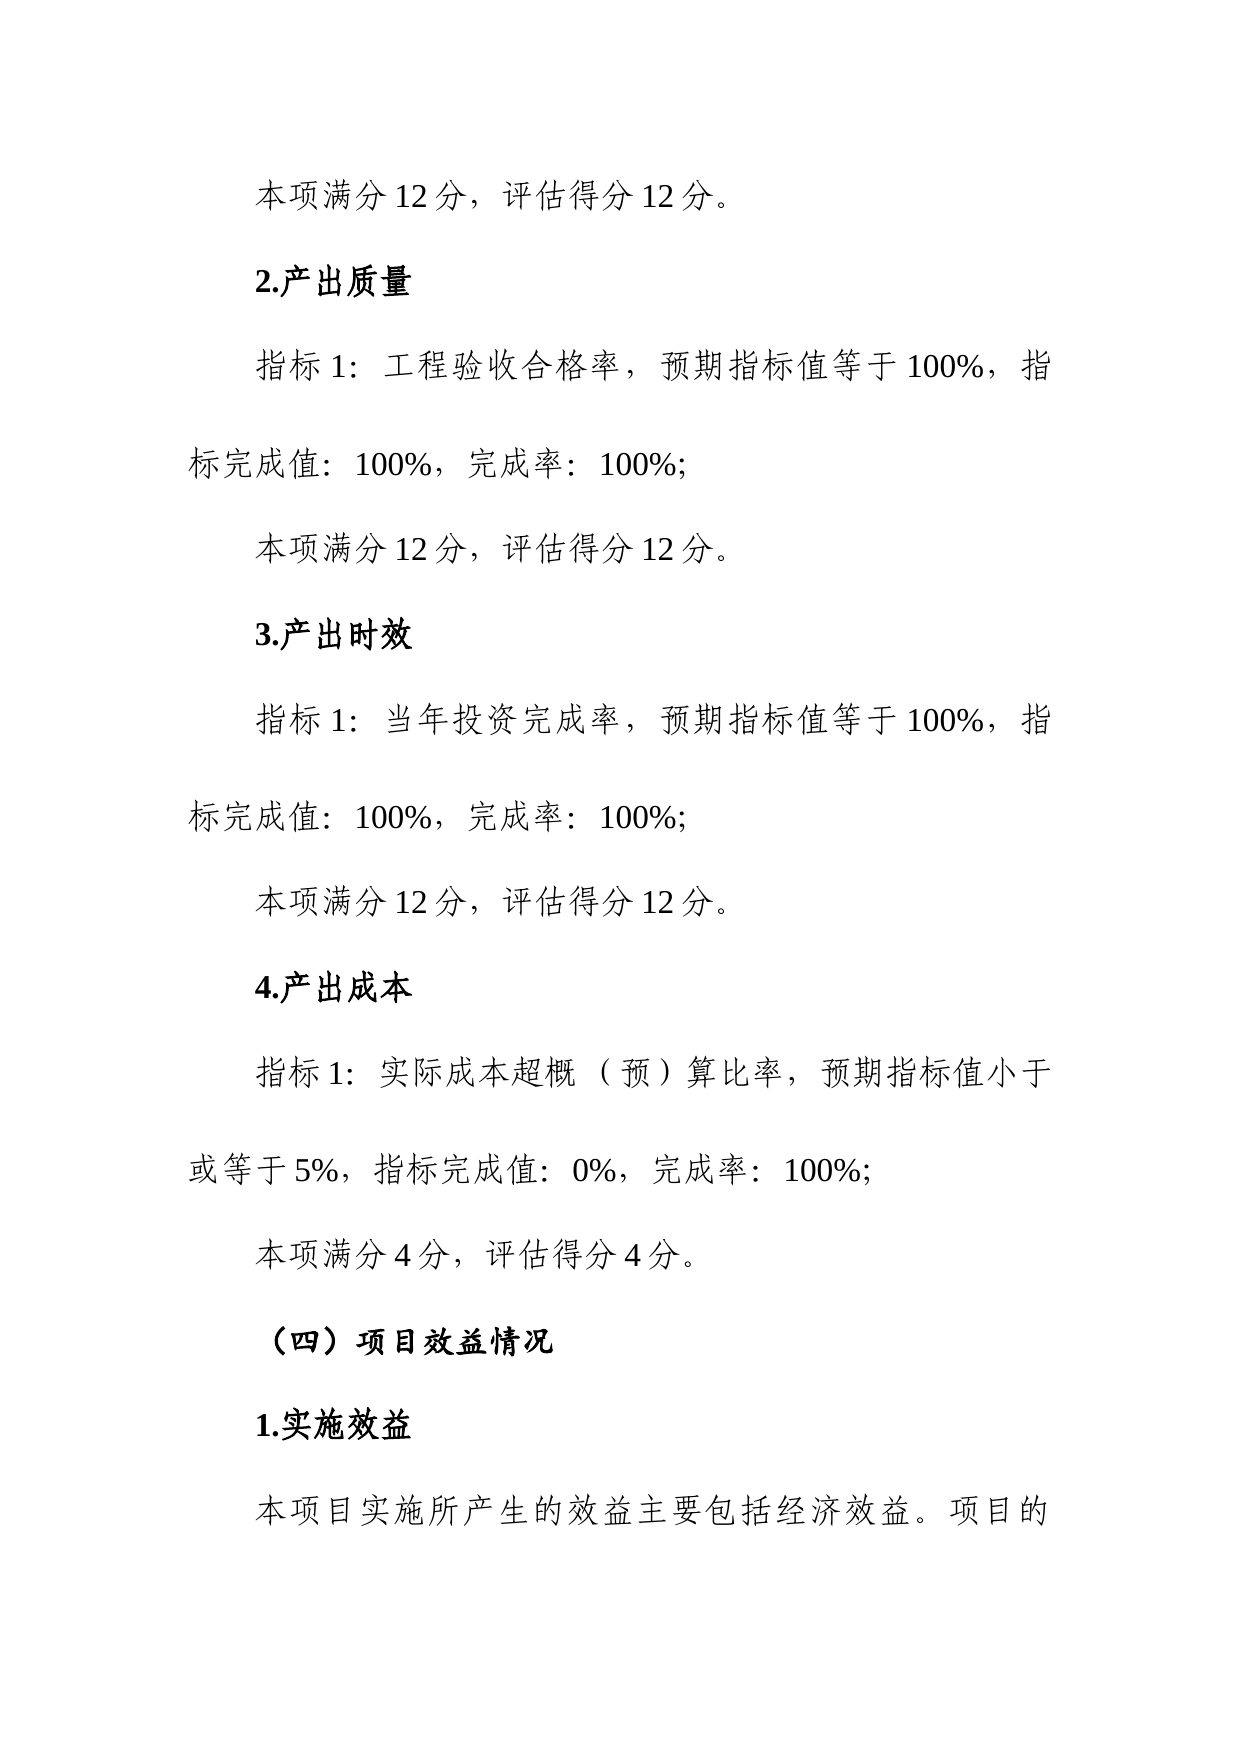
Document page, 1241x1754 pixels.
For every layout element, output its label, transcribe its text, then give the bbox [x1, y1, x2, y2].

text 指标1：当年投资完成率，预期指标值等于100%，指标完成值：100%，完成率：100%； [187, 686, 1053, 848]
text 1.实施效益 [187, 1391, 1053, 1456]
text 3.产出时效 [187, 600, 1053, 665]
text 4.产出成本 [187, 953, 1053, 1018]
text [187, 1476, 1053, 1541]
text 本项满分12分，评估得分12分。 [187, 162, 1053, 227]
text 指标1：工程验收合格率，预期指标值等于100%，指标完成值：100%，完成率：100%； [187, 332, 1053, 495]
text 本项满分4分，评估得分4分。 [187, 1221, 1053, 1286]
text 2.产出质量 [187, 247, 1053, 312]
text 本项满分12分，评估得分12分。 [187, 515, 1053, 580]
subtitle （四）项目效益情况 [187, 1307, 1053, 1372]
text 指标1：实际成本超概 （预）算比率，预期指标值小于或等于5%，指标完成值：0%，完成率：100%； [187, 1039, 1053, 1201]
text 本项满分12分，评估得分12分。 [187, 868, 1053, 933]
